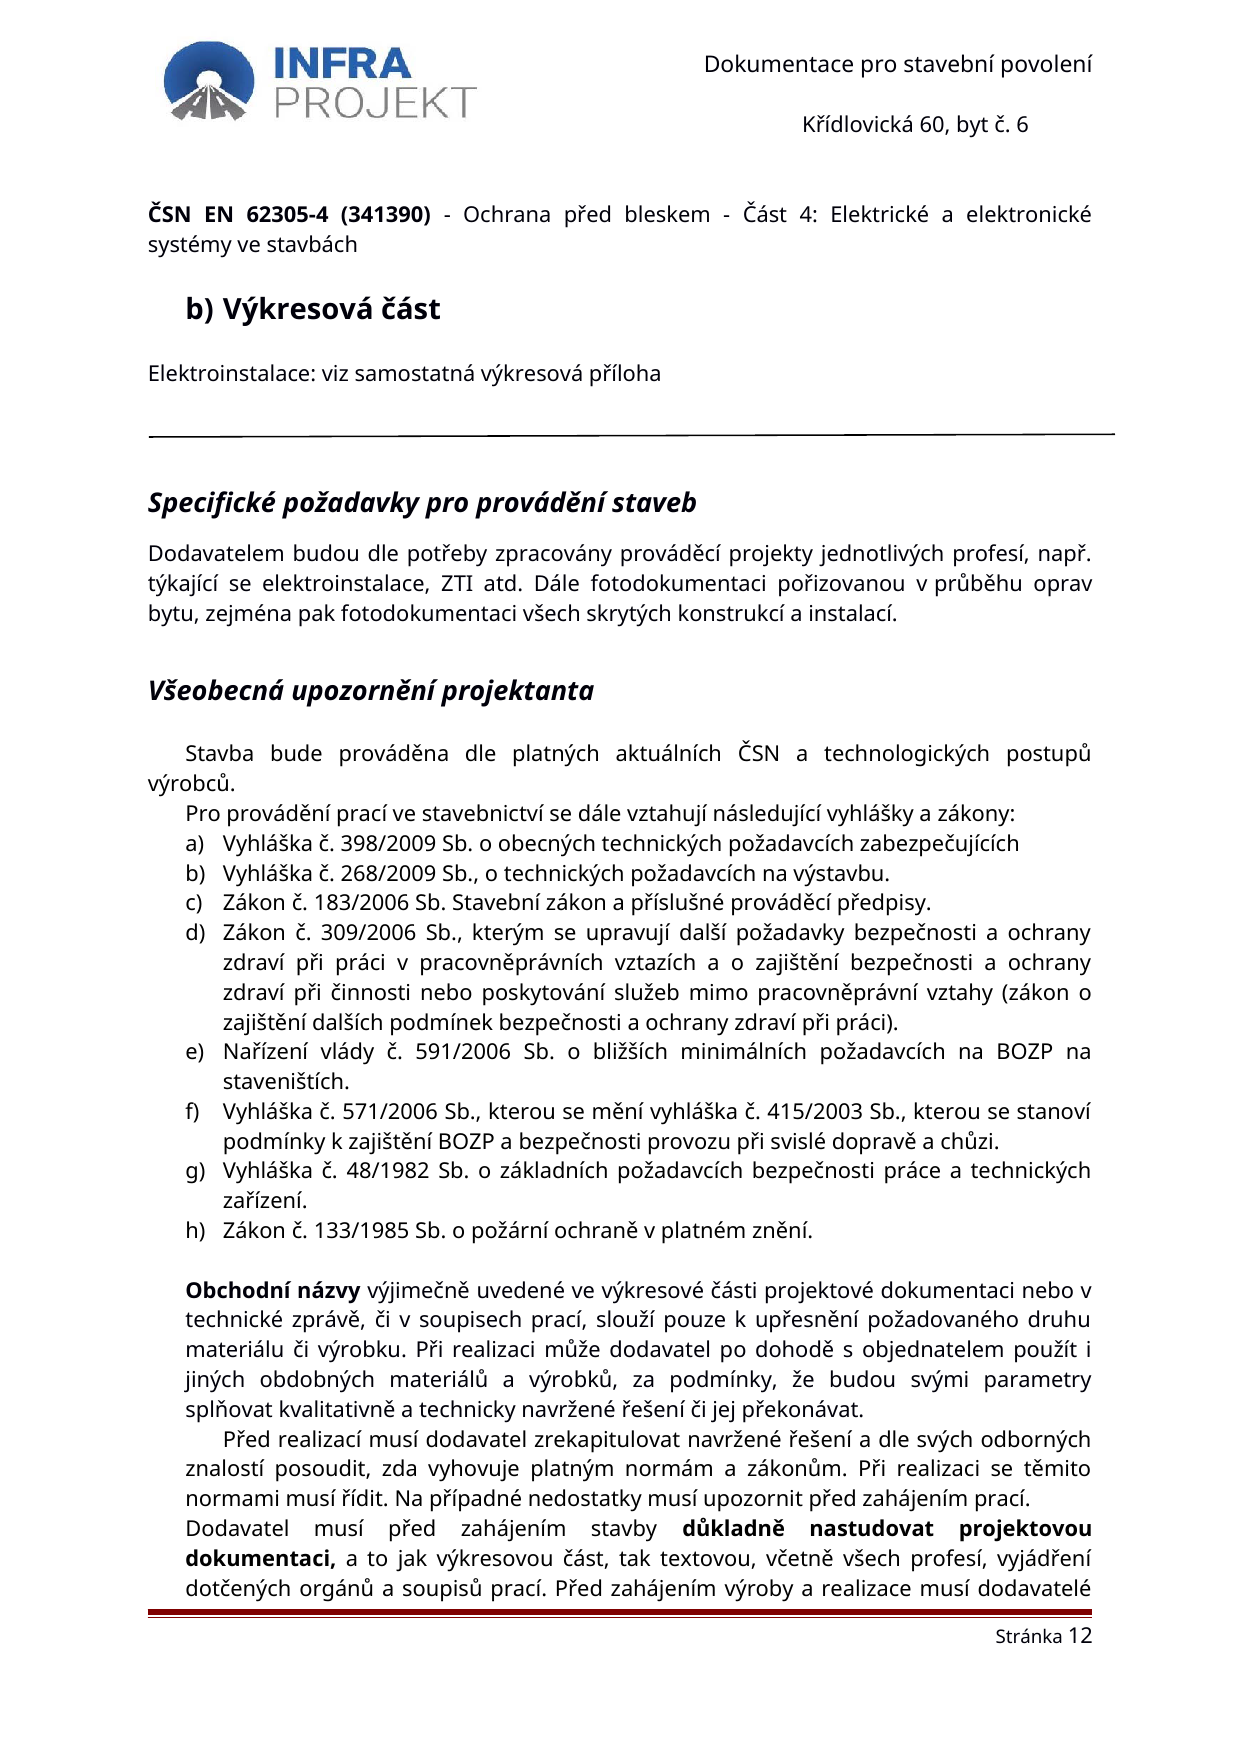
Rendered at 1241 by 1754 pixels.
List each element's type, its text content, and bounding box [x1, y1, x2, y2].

text Specifické požadavky pro provádění staveb [148, 484, 1092, 521]
list Vyhláška č. 268/2009 Sb., o technických požadavcích na výstavbu. [185, 858, 1092, 887]
text Před realizací musí dodavatel zrekapitulovat navržené řešení a dle svých odborných znalostí posoudit, zda vyhovuje platným normám a zákonům. Při realizaci se těmito normami musí řídit. Na případné nedostatky musí upozornit před zahájením prací. [185, 1424, 1092, 1513]
list Zákon č. 183/2006 Sb. Stavební zákon a příslušné prováděcí předpisy. [185, 887, 1092, 917]
text ČSN EN 62305-4 (341390) - Ochrana před bleskem - Část 4: Elektrické a elektronické systémy ve stavbách [148, 199, 1092, 258]
list Výkresová část [185, 288, 1092, 328]
text Stavba bude prováděna dle platných aktuálních ČSN a technologických postupů výrobců. [148, 738, 1092, 798]
text Dodavatelem budou dle potřeby zpracovány prováděcí projekty jednotlivých profesí, např. týkající se elektroinstalace, ZTI atd. Dále fotodokumentaci pořizovanou v průběhu oprav bytu, zejména pak fotodokumentaci všech skrytých konstrukcí a instalací. [148, 538, 1092, 627]
list Vyhláška č. 398/2009 Sb. o obecných technických požadavcích zabezpečujících [185, 828, 1092, 858]
list Zákon č. 133/1985 Sb. o požární ochraně v platném znění. [185, 1215, 1092, 1245]
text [185, 1513, 1092, 1602]
list Vyhláška č. 48/1982 Sb. o základních požadavcích bezpečnosti práce a technických zařízení. [185, 1156, 1092, 1215]
text Všeobecná upozornění projektanta [148, 672, 1092, 709]
text Elektroinstalace: viz samostatná výkresová příloha [148, 358, 1092, 387]
list Zákon č. 309/2006 Sb., kterým se upravují další požadavky bezpečnosti a ochrany zdraví při práci v pracovněprávních vztazích a o zajištění bezpečnosti a ochrany zdraví při činnosti nebo poskytování služeb mimo pracovněprávní vztahy (zákon o zajištění dalších podmínek bezpečnosti a ochrany zdraví při práci). [185, 917, 1092, 1036]
text Pro provádění prací ve stavebnictví se dále vztahují následující vyhlášky a zákony: [148, 798, 1092, 828]
list Nařízení vlády č. 591/2006 Sb. o bližších minimálních požadavcích na BOZP na staveništích. [185, 1036, 1092, 1096]
list Vyhláška č. 571/2006 Sb., kterou se mění vyhláška č. 415/2003 Sb., kterou se stanoví podmínky k zajištění BOZP a bezpečnosti provozu při svislé dopravě a chůzi. [185, 1096, 1092, 1156]
text Obchodní názvy výjimečně uvedené ve výkresové části projektové dokumentaci nebo v technické zprávě, či v soupisech prací, slouží pouze k upřesnění požadovaného druhu materiálu či výrobku. Při realizaci může dodavatel po dohodě s objednatelem použít i jiných obdobných materiálů a výrobků, za podmínky, že budou svými parametry splňovat kvalitativně a technicky navržené řešení či jej překonávat. [185, 1275, 1092, 1424]
